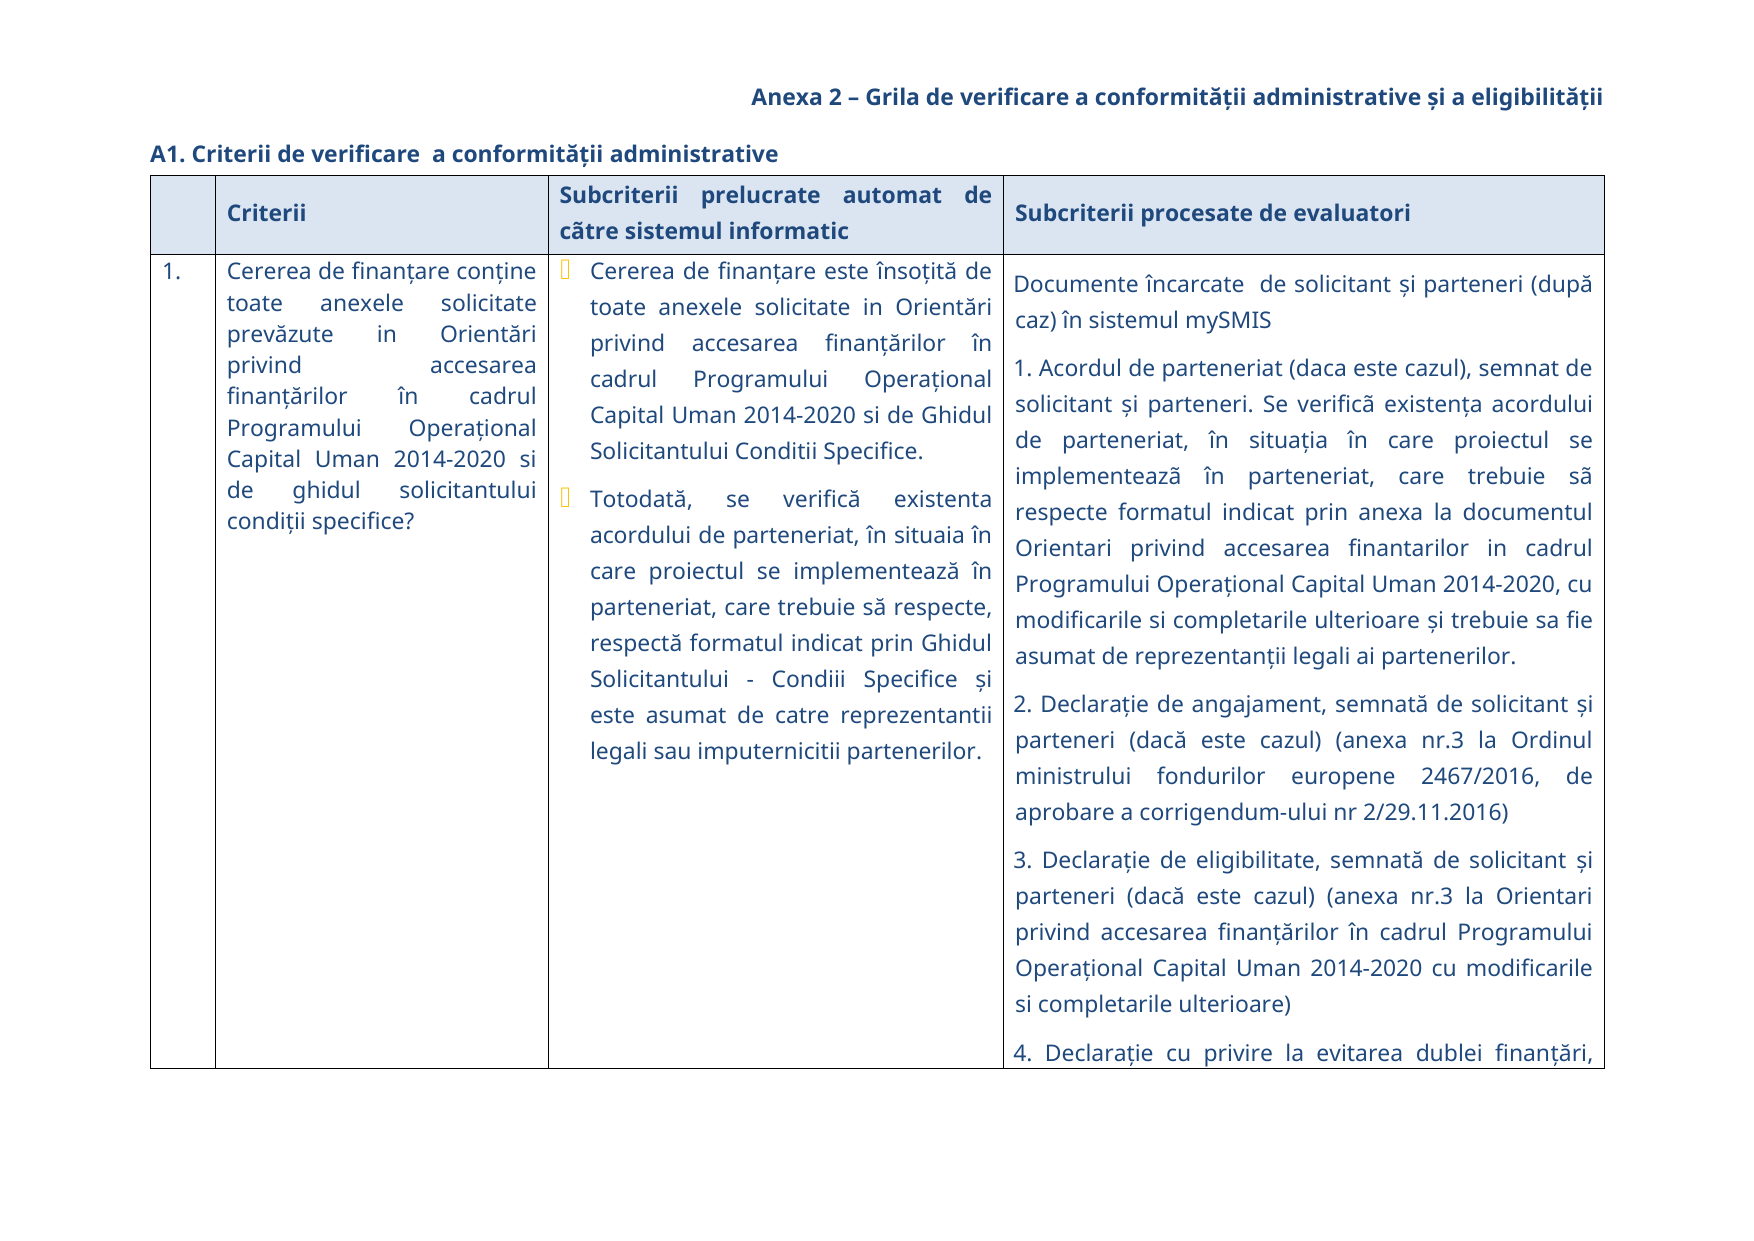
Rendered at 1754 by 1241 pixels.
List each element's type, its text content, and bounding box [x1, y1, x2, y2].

table_header [151, 176, 215, 254]
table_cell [549, 255, 1003, 1068]
table_cell 1. [151, 255, 215, 1068]
table_header Criterii [216, 176, 548, 254]
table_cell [216, 255, 548, 1068]
table_header Subcriterii prelucrate automat de cãtre sistemul informatic [549, 176, 1003, 254]
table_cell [1004, 255, 1604, 1068]
subtitle Anexa 2 – Grila de verificare a conformității administrative și a eligibilității [150, 81, 1604, 112]
table_header Subcriterii procesate de evaluatori [1004, 176, 1604, 254]
subtitle A1. Criterii de verificare a conformității administrative [150, 137, 1604, 169]
